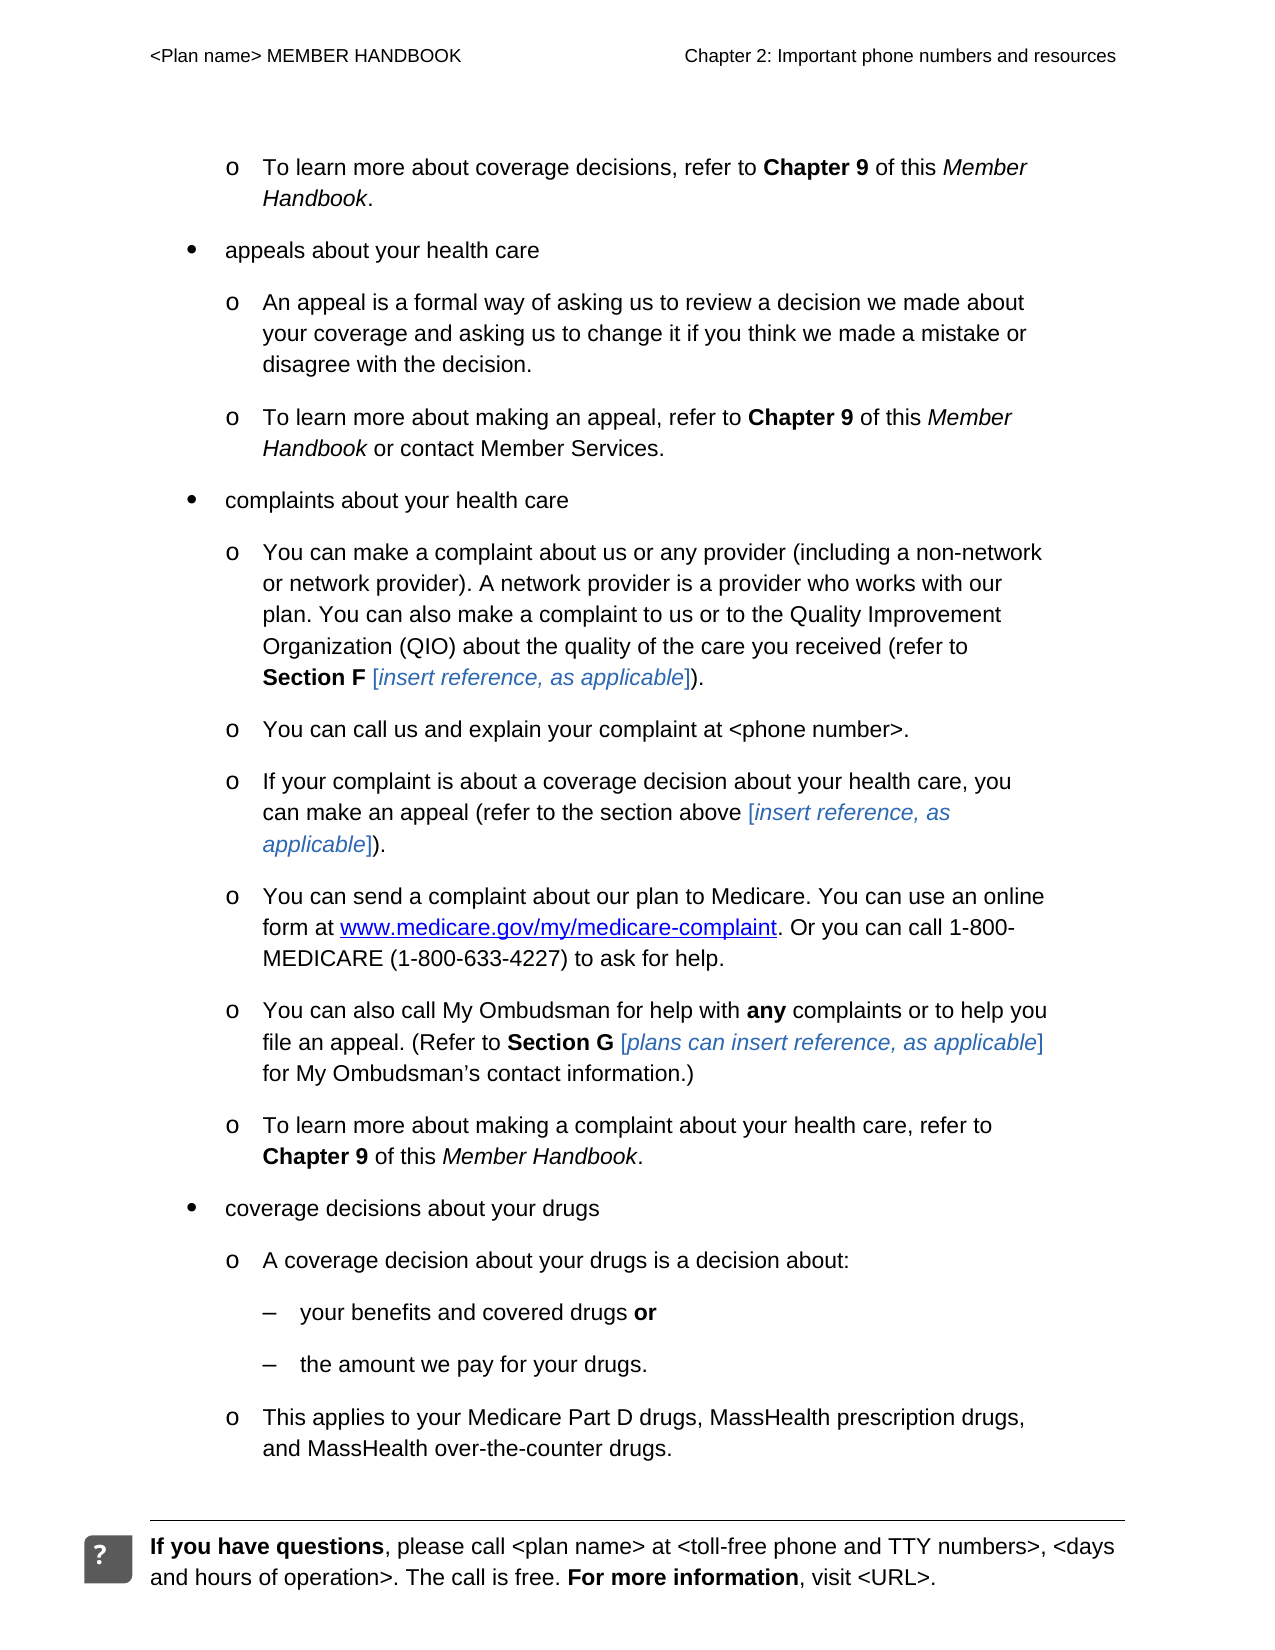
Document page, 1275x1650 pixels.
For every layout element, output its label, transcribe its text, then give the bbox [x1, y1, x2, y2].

text the amount we pay for your drugs. [262, 1348, 1050, 1379]
text To learn more about making a complaint about your health care, refer to Chapter 9 of this Member Handbook. [225, 1108, 1050, 1171]
text You can send a complaint about our plan to Medicare. You can use an online form at www.medicare.gov/my/medicare-complaint. Or you can call 1-800-MEDICARE (1-800-633-4227) to ask for help. [225, 879, 1050, 973]
text If your complaint is about a coverage decision about your health care, you can make an appeal (refer to the section above [insert reference, as applicable]). [225, 764, 1050, 858]
text This applies to your Medicare Part D drugs, MassHealth prescription drugs, and MassHealth over-the-counter drugs. [225, 1400, 1050, 1462]
text To learn more about coverage decisions, refer to Chapter 9 of this Member Handbook. [225, 150, 1050, 212]
text To learn more about making an appeal, refer to Chapter 9 of this Member Handbook or contact Member Services. [225, 400, 1050, 462]
text complaints about your health care [187, 483, 1050, 514]
text coverage decisions about your drugs [187, 1192, 1050, 1223]
text An appeal is a formal way of asking us to review a decision we made about your coverage and asking us to change it if you think we made a mistake or disagree with the decision. [225, 285, 1050, 379]
text You can call us and explain your complaint at <phone number>. [225, 712, 1050, 744]
text your benefits and covered drugs or [262, 1296, 1050, 1327]
text appeals about your health care [187, 233, 1050, 264]
text A coverage decision about your drugs is a decision about: [225, 1244, 1050, 1275]
text You can make a complaint about us or any provider (including a non-network or network provider). A network provider is a provider who works with our plan. You can also make a complaint to us or to the Quality Improvement Organization (QIO) about the quality of the care you received (refer to Section F [insert reference, as applicable]). [225, 535, 1050, 692]
text You can also call My Ombudsman for help with any complaints or to help you file an appeal. (Refer to Section G [plans can insert reference, as applicable] for My Ombudsman’s contact information.) [225, 994, 1050, 1087]
